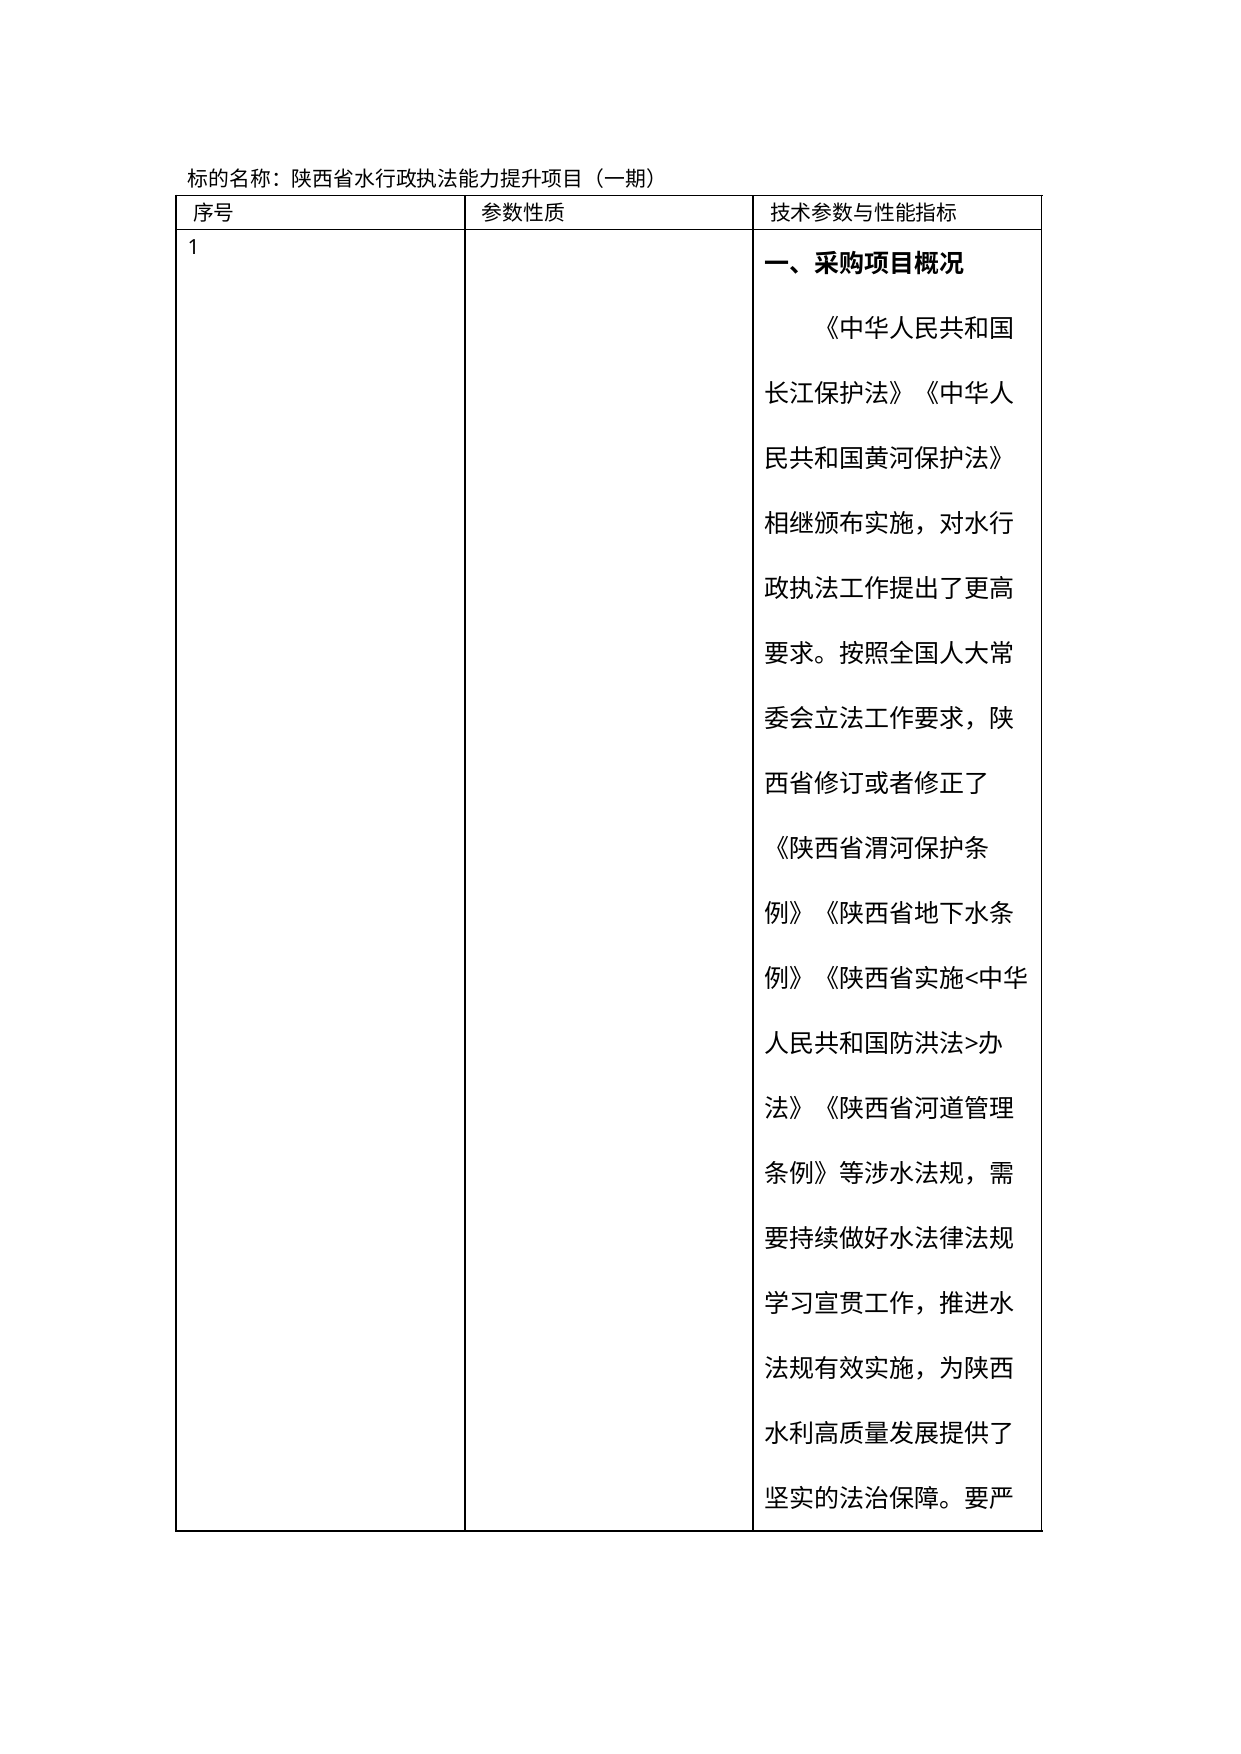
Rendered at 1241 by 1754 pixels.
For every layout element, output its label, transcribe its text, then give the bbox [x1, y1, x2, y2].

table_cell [754, 230, 1041, 1530]
table_cell [466, 230, 752, 1530]
table_header 序号 [177, 196, 464, 228]
text 标的名称：陕西省水行政执法能力提升项目（一期） [187, 162, 1053, 194]
table_header 参数性质 [466, 196, 752, 228]
table_header 技术参数与性能指标 [754, 196, 1041, 228]
table_cell 1 [177, 230, 464, 1530]
